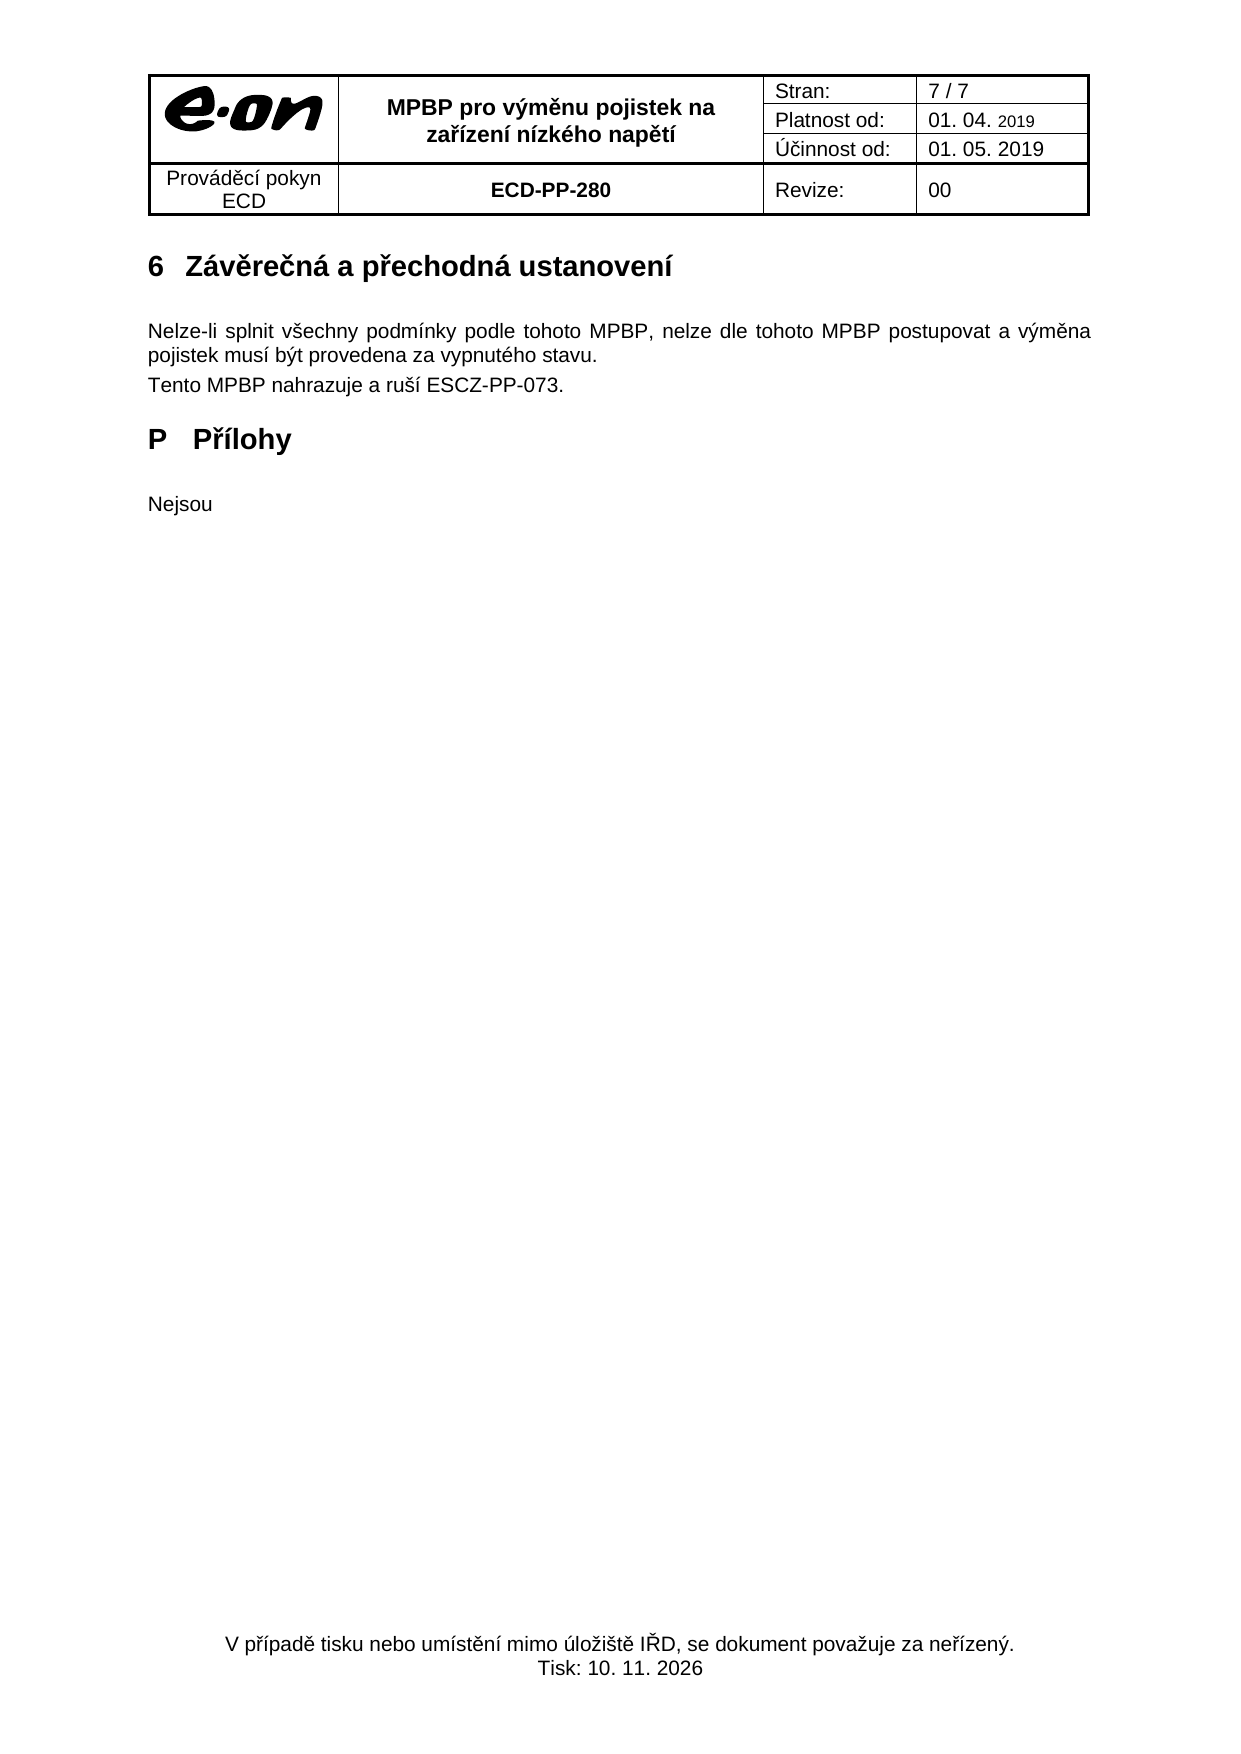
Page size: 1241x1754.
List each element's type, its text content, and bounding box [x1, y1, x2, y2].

text Nejsou [148, 492, 1092, 516]
text Nelze-li splnit všechny podmínky podle tohoto MPBP, nelze dle tohoto MPBP postupovat a výměna pojistek musí být provedena za vypnutého stavu. [148, 319, 1092, 367]
text Tento MPBP nahrazuje a ruší ESCZ-PP-073. [148, 373, 1092, 397]
subtitle Závěrečná a přechodná ustanovení [148, 249, 1092, 282]
text Přílohy [148, 422, 1092, 455]
